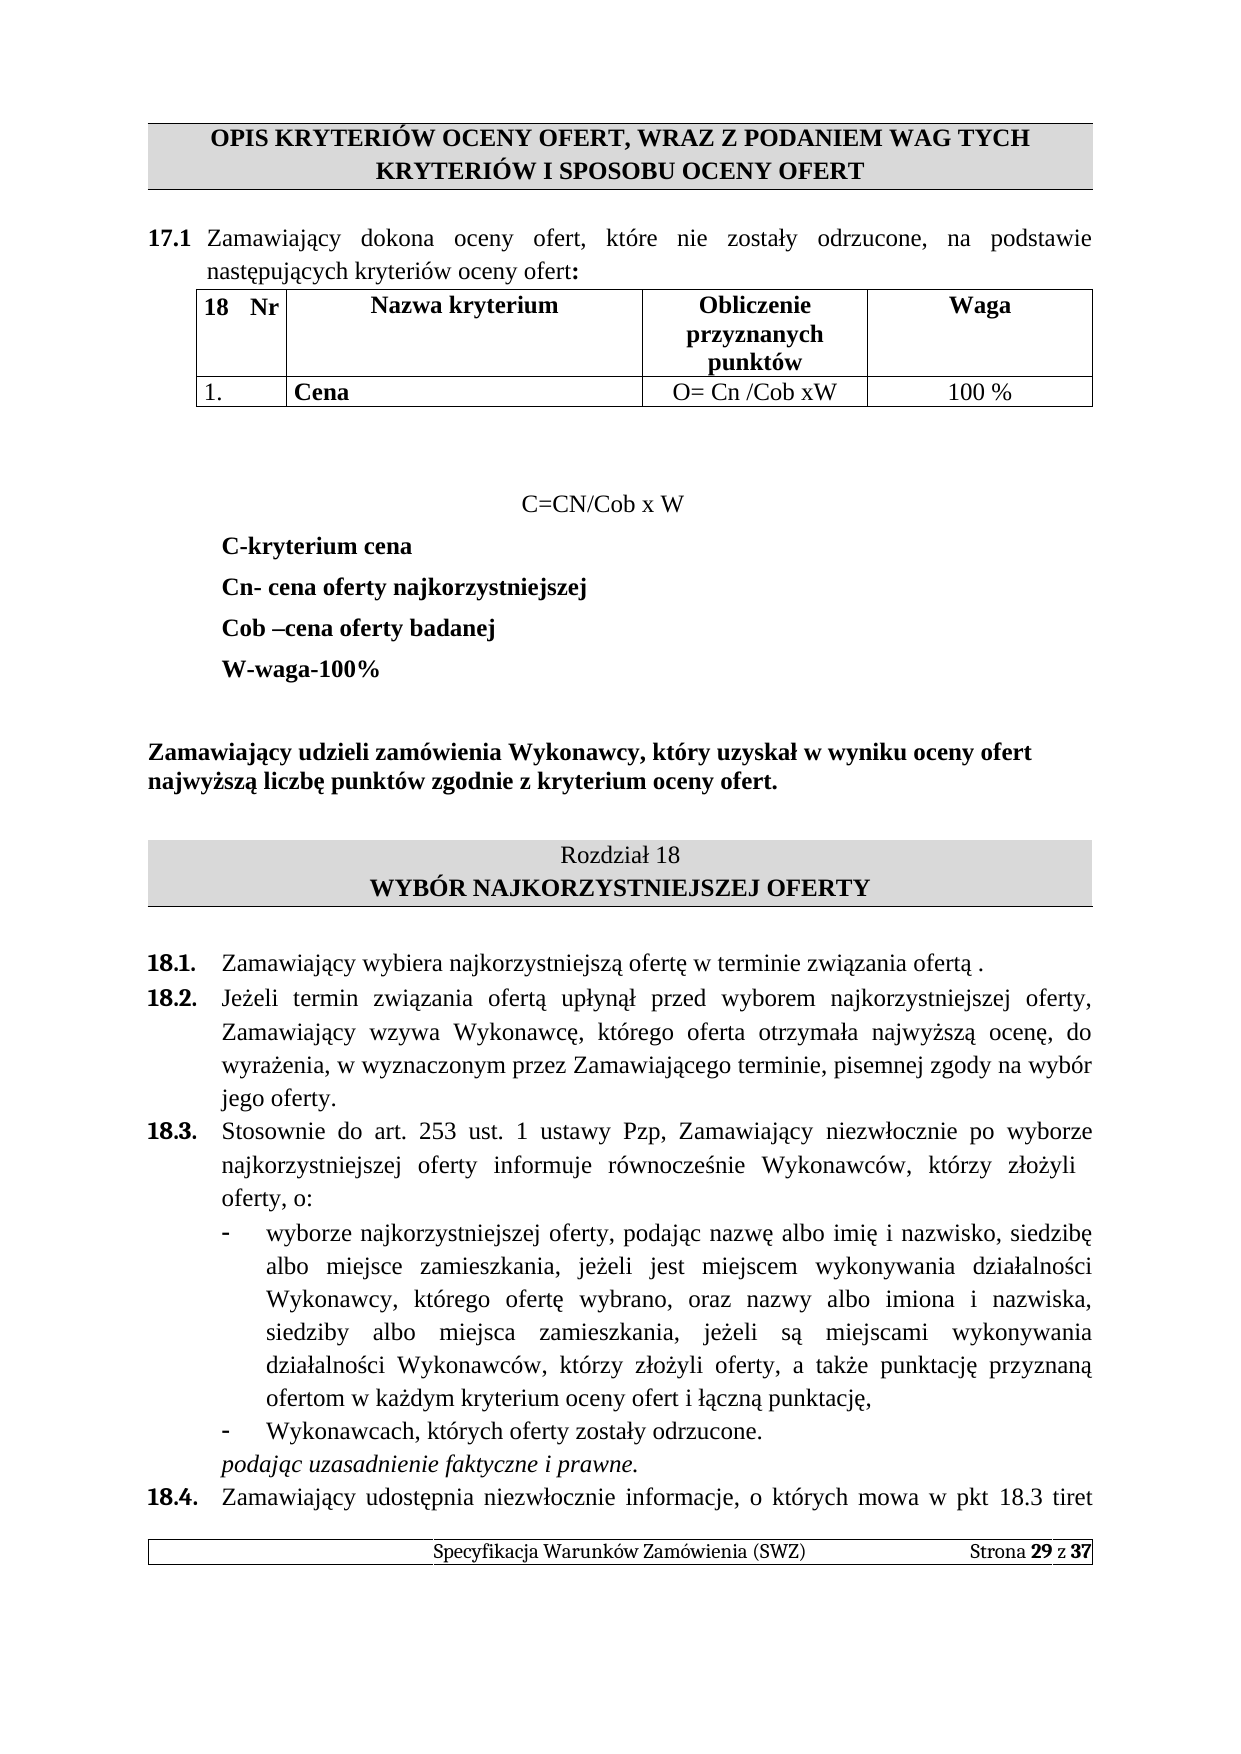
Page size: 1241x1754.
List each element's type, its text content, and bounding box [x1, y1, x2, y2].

table_cell 1. [197, 377, 286, 406]
table_header Waga [868, 290, 1092, 376]
text W-waga-100% [148, 654, 1093, 683]
table_header Rozdział 18 WYBÓR NAJKORZYSTNIEJSZEJ OFERTY [148, 840, 1092, 906]
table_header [148, 124, 1093, 189]
table_header Obliczenie przyznanych punktów [643, 290, 867, 376]
text Zamawiający udzieli zamówienia Wykonawcy, który uzyskał w wyniku oceny ofert najwyższą liczbę punktów zgodnie z kryterium oceny ofert. [148, 737, 1093, 794]
text Cn- cena oferty najkorzystniejszej [148, 572, 1093, 601]
text Cob –cena oferty badanej [148, 613, 1093, 642]
table_header Nr [197, 290, 286, 376]
table_cell Cena [287, 377, 642, 406]
table_cell O= Cn /Cob xW [643, 377, 867, 406]
text C=CN/Cob x W [148, 489, 1093, 518]
list Jeżeli termin związania ofertą upłynął przed wyborem najkorzystniejszej oferty, Zamawiający wzywa Wykonawcę, którego oferta otrzymała najwyższą ocenę, do wyrażenia, w wyznaczonym przez Zamawiającego terminie, pisemnej zgody na wybór jego oferty. [148, 983, 1093, 1112]
list Stosownie do art. 253 ust. 1 ustawy Pzp, Zamawiający niezwłocznie po wyborze najkorzystniejszej oferty informuje równocześnie Wykonawców, którzy złożyli oferty, o: [148, 1116, 1093, 1211]
table_cell 100 % [868, 377, 1092, 406]
list wyborze najkorzystniejszej oferty, podając nazwę albo imię i nazwisko, siedzibę albo miejsce zamieszkania, jeżeli jest miejscem wykonywania działalności Wykonawcy, którego ofertę wybrano, oraz nazwy albo imiona i nazwiska, siedziby albo miejsca zamieszkania, jeżeli są miejscami wykonywania działalności Wykonawców, którzy złożyli oferty, a także punktację przyznaną ofertom w każdym kryterium oceny ofert i łączną punktację, [221, 1218, 1093, 1412]
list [148, 1482, 1093, 1512]
table_header Nazwa kryterium [287, 290, 642, 376]
text C-kryterium cena [148, 531, 1093, 559]
list Zamawiający wybiera najkorzystniejszą ofertę w terminie związania ofertą . [148, 948, 1093, 977]
list Wykonawcach, których oferty zostały odrzucone. [221, 1416, 1093, 1445]
list Zamawiający dokona oceny ofert, które nie zostały odrzucone, na podstawie następujących kryteriów oceny ofert: [148, 223, 1093, 285]
list podając uzasadnienie faktyczne i prawne. [148, 1449, 1093, 1478]
